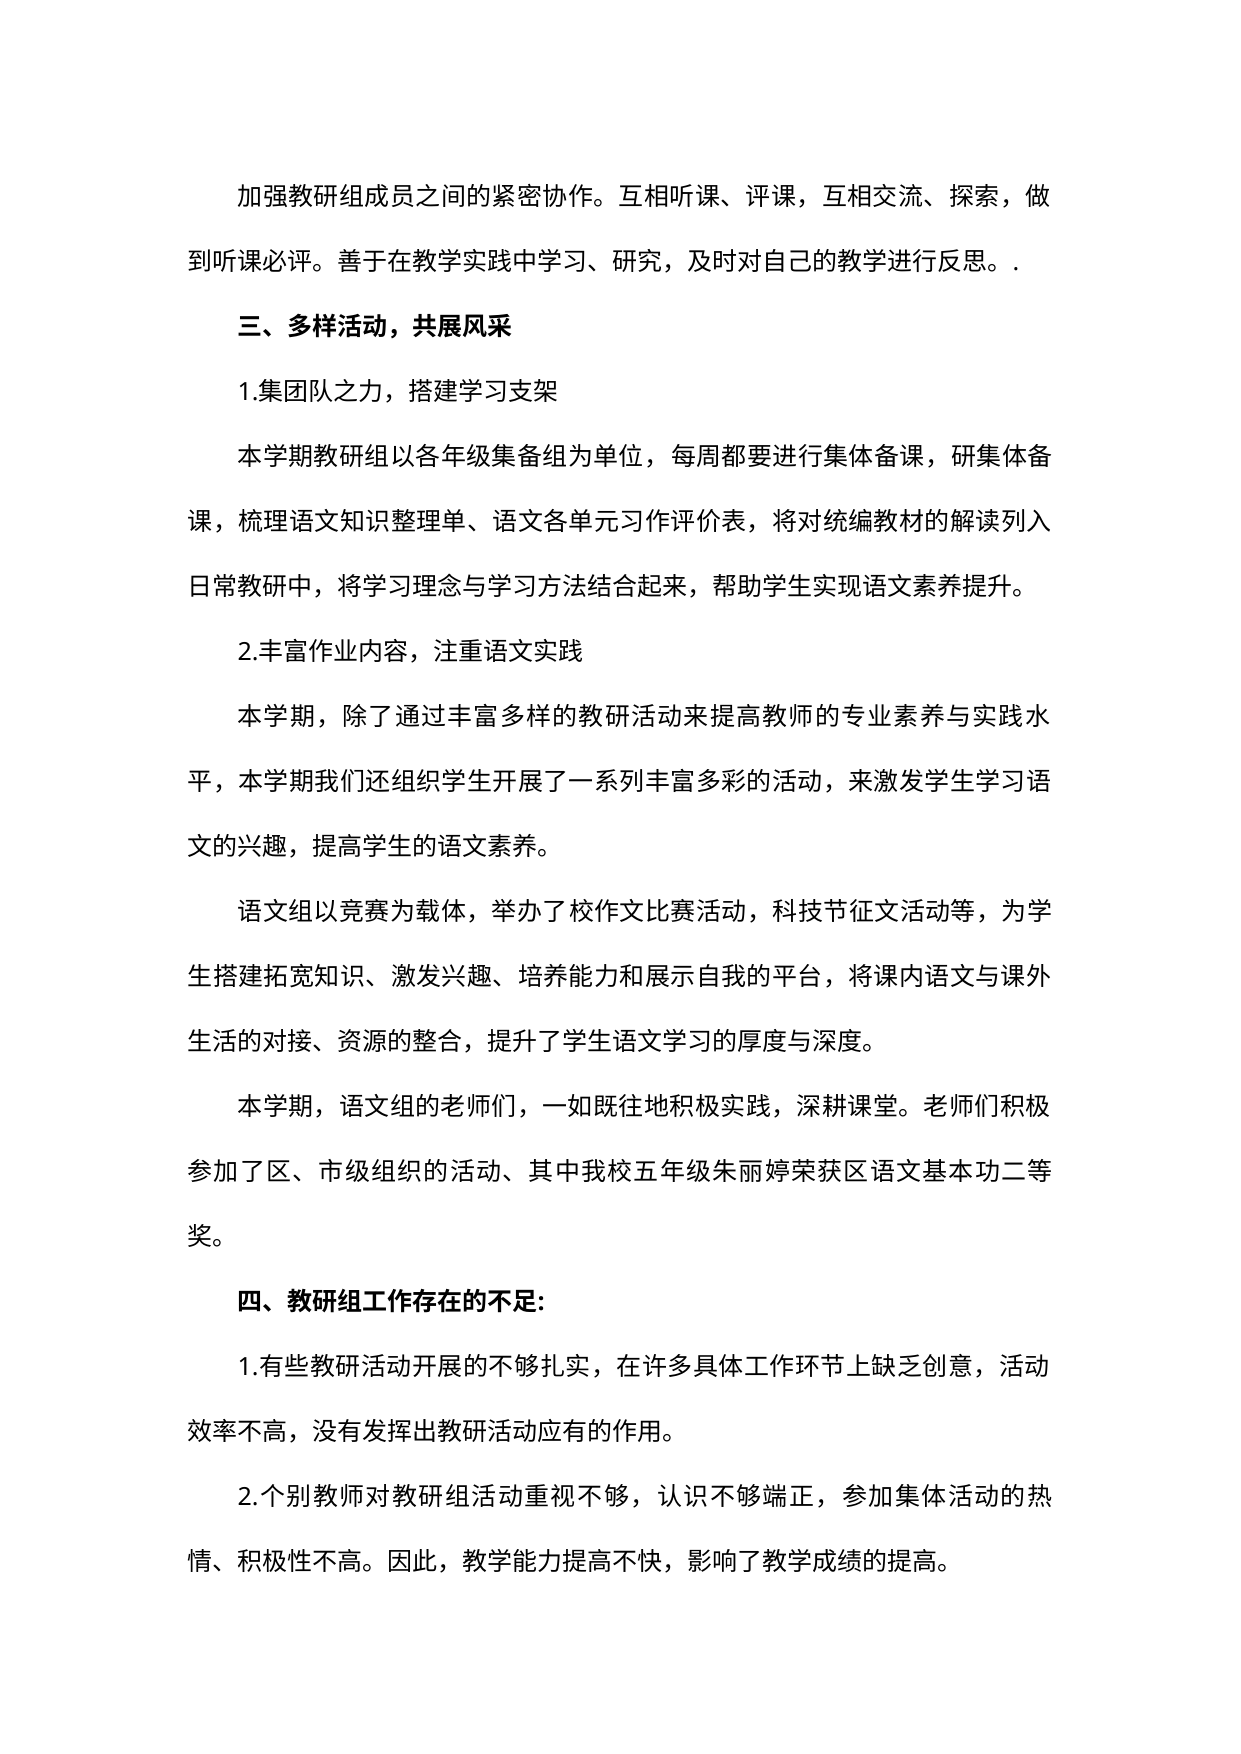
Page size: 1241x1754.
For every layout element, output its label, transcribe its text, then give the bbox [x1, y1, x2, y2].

text 本学期，语文组的老师们，一如既往地积极实践，深耕课堂。老师们积极参加了区、市级组织的活动、其中我校五年级朱丽婷荣获区语文基本功二等奖。 [187, 1072, 1053, 1267]
text 2.个别教师对教研组活动重视不够，认识不够端正，参加集体活动的热情、积极性不高。因此，教学能力提高不快，影响了教学成绩的提高。 [187, 1462, 1053, 1592]
text 四、教研组工作存在的不足: [187, 1267, 1053, 1332]
text 1.有些教研活动开展的不够扎实，在许多具体工作环节上缺乏创意，活动效率不高，没有发挥出教研活动应有的作用。 [187, 1332, 1053, 1462]
text 三、多样活动，共展风采 [187, 292, 1053, 357]
text 加强教研组成员之间的紧密协作。互相听课、评课，互相交流、探索，做到听课必评。善于在教学实践中学习、研究，及时对自己的教学进行反思。. [187, 162, 1053, 292]
text 1.集团队之力，搭建学习支架 [187, 357, 1053, 422]
text 2.丰富作业内容，注重语文实践 [187, 617, 1053, 682]
text 语文组以竞赛为载体，举办了校作文比赛活动，科技节征文活动等，为学生搭建拓宽知识、激发兴趣、培养能力和展示自我的平台，将课内语文与课外生活的对接、资源的整合，提升了学生语文学习的厚度与深度。 [187, 877, 1053, 1072]
text 本学期，除了通过丰富多样的教研活动来提高教师的专业素养与实践水平，本学期我们还组织学生开展了一系列丰富多彩的活动，来激发学生学习语文的兴趣，提高学生的语文素养。 [187, 682, 1053, 877]
text 本学期教研组以各年级集备组为单位，每周都要进行集体备课，研集体备课，梳理语文知识整理单、语文各单元习作评价表，将对统编教材的解读列入日常教研中，将学习理念与学习方法结合起来，帮助学生实现语文素养提升。 [187, 422, 1053, 617]
